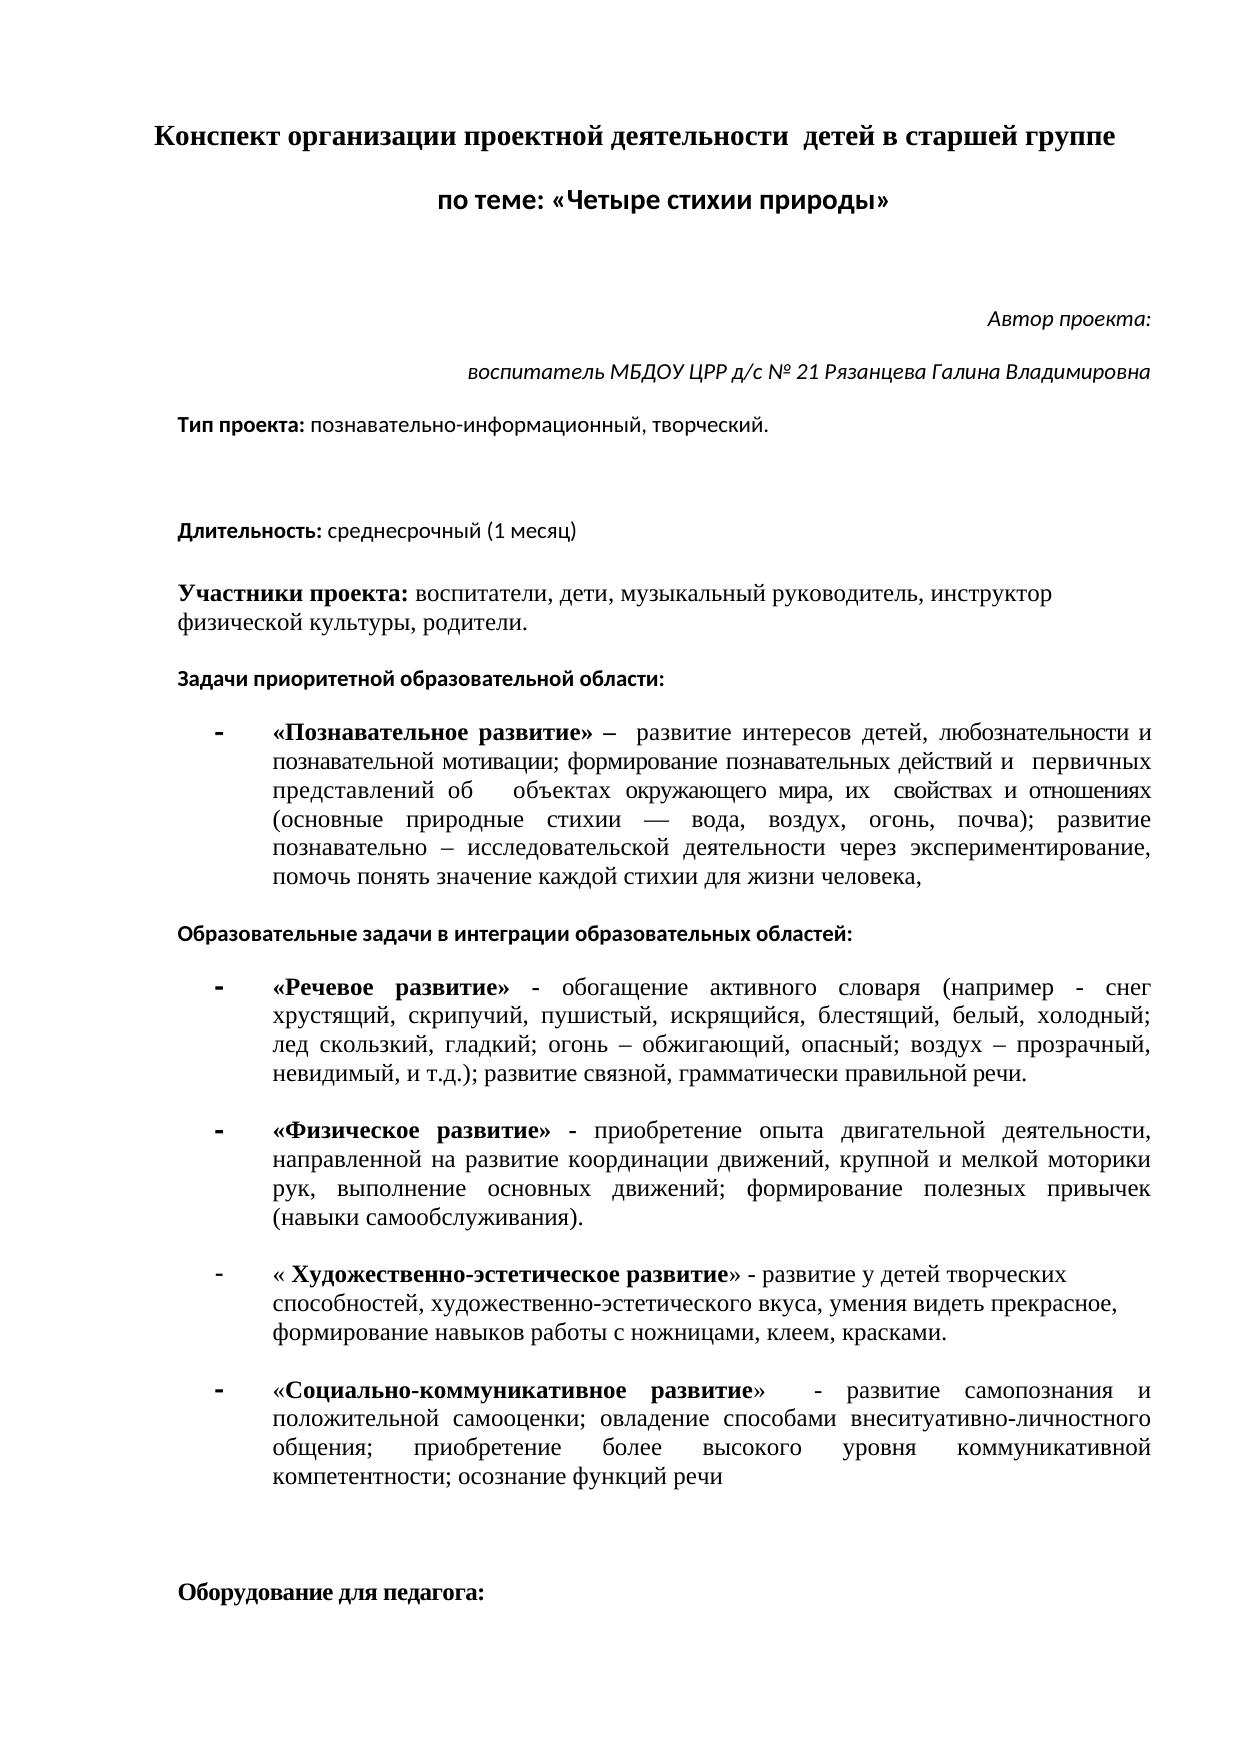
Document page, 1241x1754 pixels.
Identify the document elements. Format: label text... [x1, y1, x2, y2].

list «Физическое развитие» - приобретение опыта двигательной деятельности, направленной на развитие координации движений, крупной и мелкой моторики рук, выполнение основных движений; формирование полезных привычек (навыки самообслуживания). [215, 1116, 1152, 1231]
text Тип проекта: познавательно-информационный, творческий. [177, 410, 1152, 438]
text Конспект организации проектной деятельности детей в старшей группе [118, 118, 1152, 152]
text Оборудование для педагога: [177, 1577, 1152, 1606]
list «Речевое развитие» - обогащение активного словаря (например - снег хрустящий, скрипучий, пушистый, искрящийся, блестящий, белый, холодный; лед скользкий, гладкий; огонь – обжигающий, опасный; воздух – прозрачный, невидимый, и т.д.); развитие связной, грамматически правильной речи. [215, 972, 1152, 1087]
list «Социально-коммуникативное развитие» - развитие самопознания и положительной самооценки; овладение способами внеситуативно-личностного общения; приобретение более высокого уровня коммуникативной компетентности; осознание функций речи [215, 1375, 1152, 1490]
text Образовательные задачи в интеграции образовательных областей: [177, 919, 1152, 947]
text по теме: «Четыре стихии природы» [177, 181, 1152, 216]
text Автор проекта: [177, 304, 1152, 332]
list «Познавательное развитие» – развитие интересов детей, любознательности и познавательной мотивации; формирование познавательных действий и первичных представлений об объектах окружающего мира, их свойствах и отношениях (основные природные стихии — вода, воздух, огонь, почва); развитие познавательно – исследовательской деятельности через экспериментирование, помочь понять значение каждой стихии для жизни человека, [215, 717, 1152, 890]
list « Художественно-эстетическое развитие» - развитие у детей творческих способностей, художественно-эстетического вкуса, умения видеть прекрасное, формирование навыков работы с ножницами, клеем, красками. [215, 1259, 1152, 1346]
text Длительность: среднесрочный (1 месяц) [177, 516, 1152, 544]
text Участники проекта: воспитатели, дети, музыкальный руководитель, инструктор физической культуры, родители. [177, 578, 1152, 635]
text Задачи приоритетной образовательной области: [177, 664, 1152, 692]
text воспитатель МБДОУ ЦРР д/с № 21 Рязанцева Галина Владимировна [177, 357, 1152, 385]
